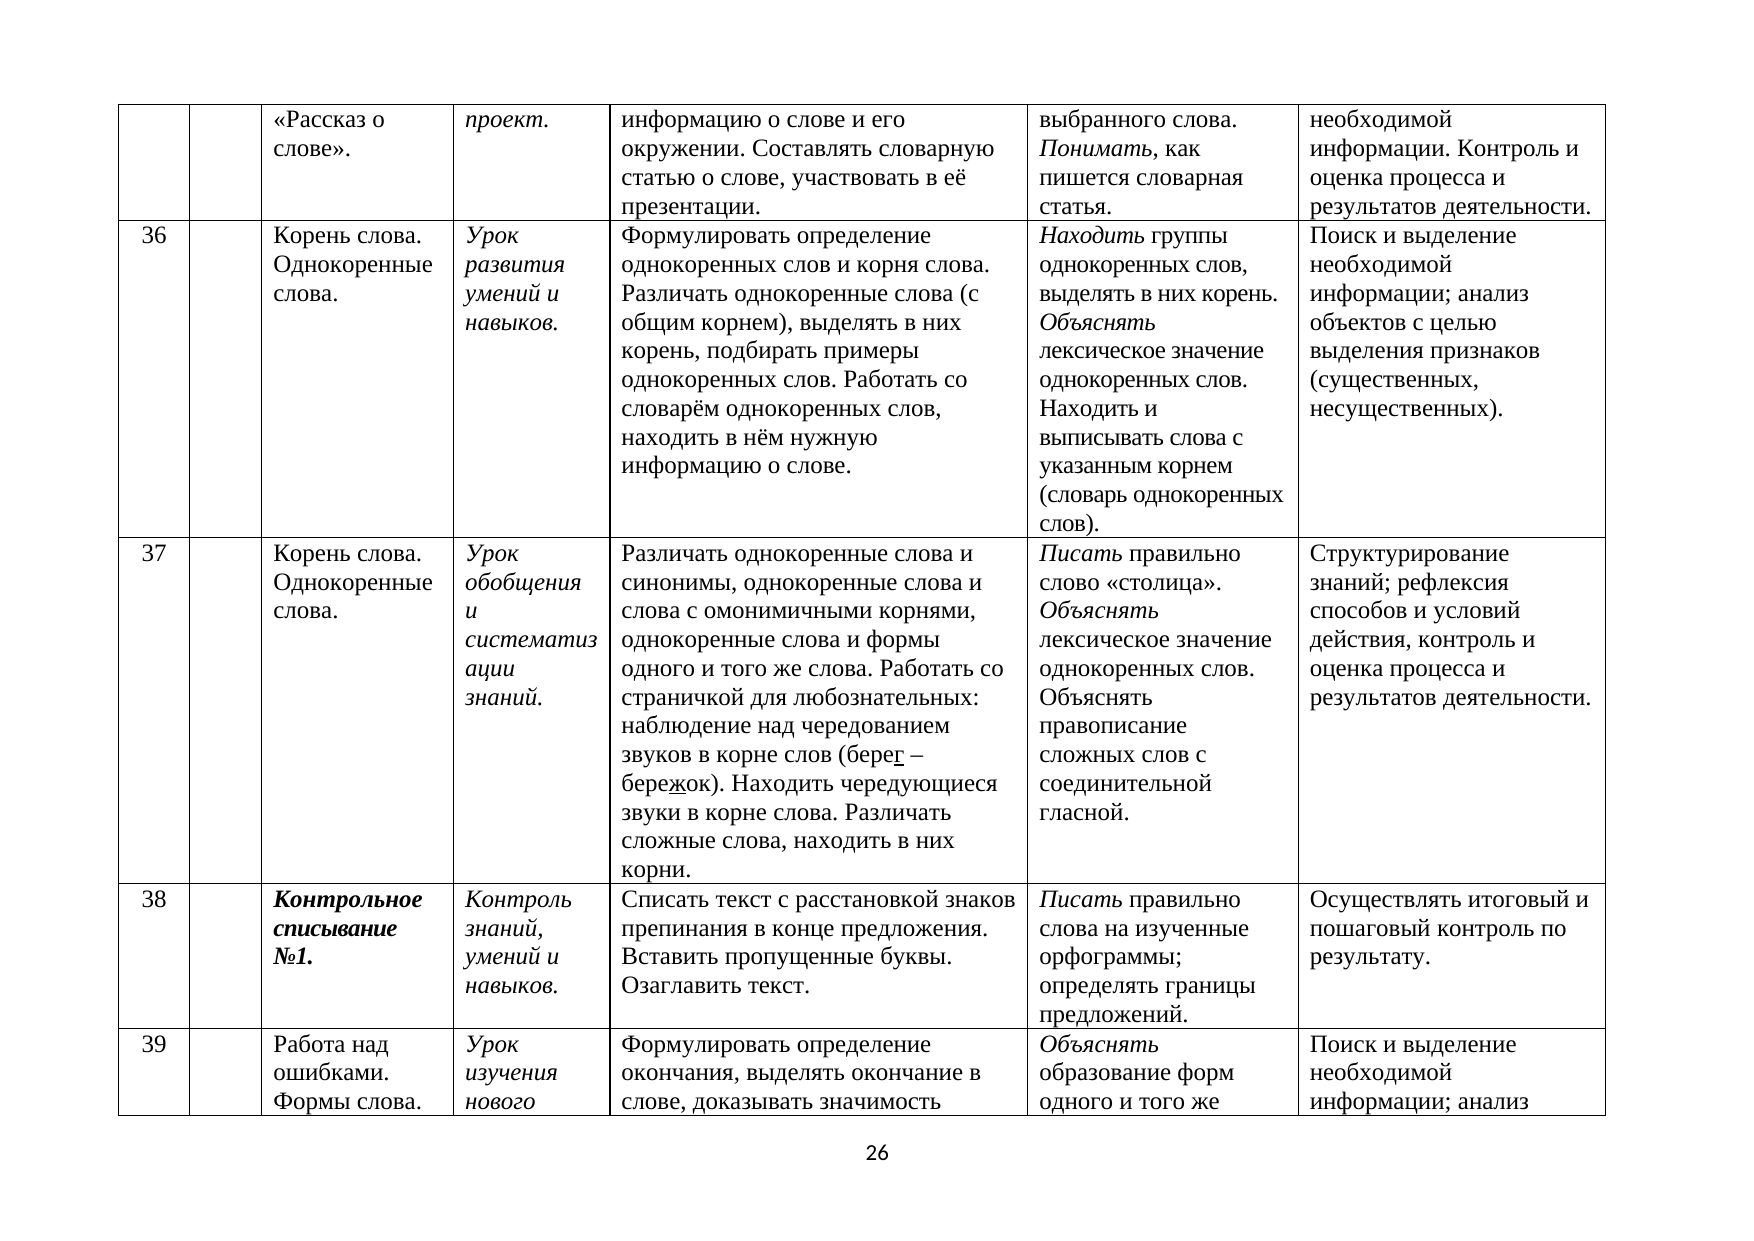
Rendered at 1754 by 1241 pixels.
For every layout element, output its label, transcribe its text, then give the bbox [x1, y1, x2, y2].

table_cell Корень слова. Однокоренные слова. [262, 538, 453, 883]
table_cell 39 [119, 1029, 189, 1115]
table_cell Писать правильно слова на изученные орфограммы; определять границы предложений. [1028, 884, 1298, 1028]
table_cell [611, 105, 1027, 219]
table_cell Структурирование знаний; рефлексия способов и условий действия, контроль и оценка процесса и результатов деятельности. [1299, 538, 1605, 883]
table_cell Урок развития умений и навыков. [454, 221, 609, 537]
table_cell Осуществлять итоговый и пошаговый контроль по результату. [1299, 884, 1605, 1028]
table_cell Списать текст с расстановкой знаков препинания в конце предложения. Вставить пропущенные буквы. Озаглавить текст. [611, 884, 1027, 1028]
table_cell Находить группы однокоренных слов, выделять в них корень. Объяснять лексическое значение однокоренных слов. Находить и выписывать слова с указанным корнем (словарь однокоренных слов). [1028, 221, 1298, 537]
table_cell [262, 1029, 453, 1115]
table_cell [190, 884, 261, 1028]
table_cell 35 [119, 105, 189, 219]
table_cell [190, 1029, 261, 1115]
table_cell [1028, 1029, 1298, 1115]
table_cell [1299, 105, 1605, 219]
table_cell 37 [119, 538, 189, 883]
table_cell Контрольное списывание №1. [262, 884, 453, 1028]
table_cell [611, 1029, 1027, 1115]
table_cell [1299, 1029, 1605, 1115]
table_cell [454, 1029, 609, 1115]
table_cell Урок-проект. [454, 105, 609, 219]
table_cell 36 [119, 221, 189, 537]
table_cell Различать однокоренные слова и синонимы, однокоренные слова и слова с омонимичными корнями, однокоренные слова и формы одного и того же слова. Работать со страничкой для любознательных: наблюдение над чередованием звуков в корне слов (берег – бережок). Находить чередующиеся звуки в корне слова. Различать сложные слова, находить в них корни. [611, 538, 1027, 883]
table_cell Корень слова. Однокоренные слова. [262, 221, 453, 537]
table_cell [190, 105, 261, 219]
table_cell Писать правильно слово «столица». Объяснять лексическое значение однокоренных слов. Объяснять правописание сложных слов с соединительной гласной. [1028, 538, 1298, 883]
table_cell Формулировать определение однокоренных слов и корня слова. Различать однокоренные слова (с общим корнем), выделять в них корень, подбирать примеры однокоренных слов. Работать со словарём однокоренных слов, находить в нём нужную информацию о слове. [611, 221, 1027, 537]
table_cell 38 [119, 884, 189, 1028]
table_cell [262, 105, 453, 219]
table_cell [1028, 105, 1298, 219]
table_cell Поиск и выделение необходимой информации; анализ объектов с целью выделения признаков (существенных, несущественных). [1299, 221, 1605, 537]
table_cell Контроль знаний, умений и навыков. [454, 884, 609, 1028]
table_cell [190, 221, 261, 537]
table_cell [190, 538, 261, 883]
table_cell Урок обобщения и систематизации знаний. [454, 538, 609, 883]
